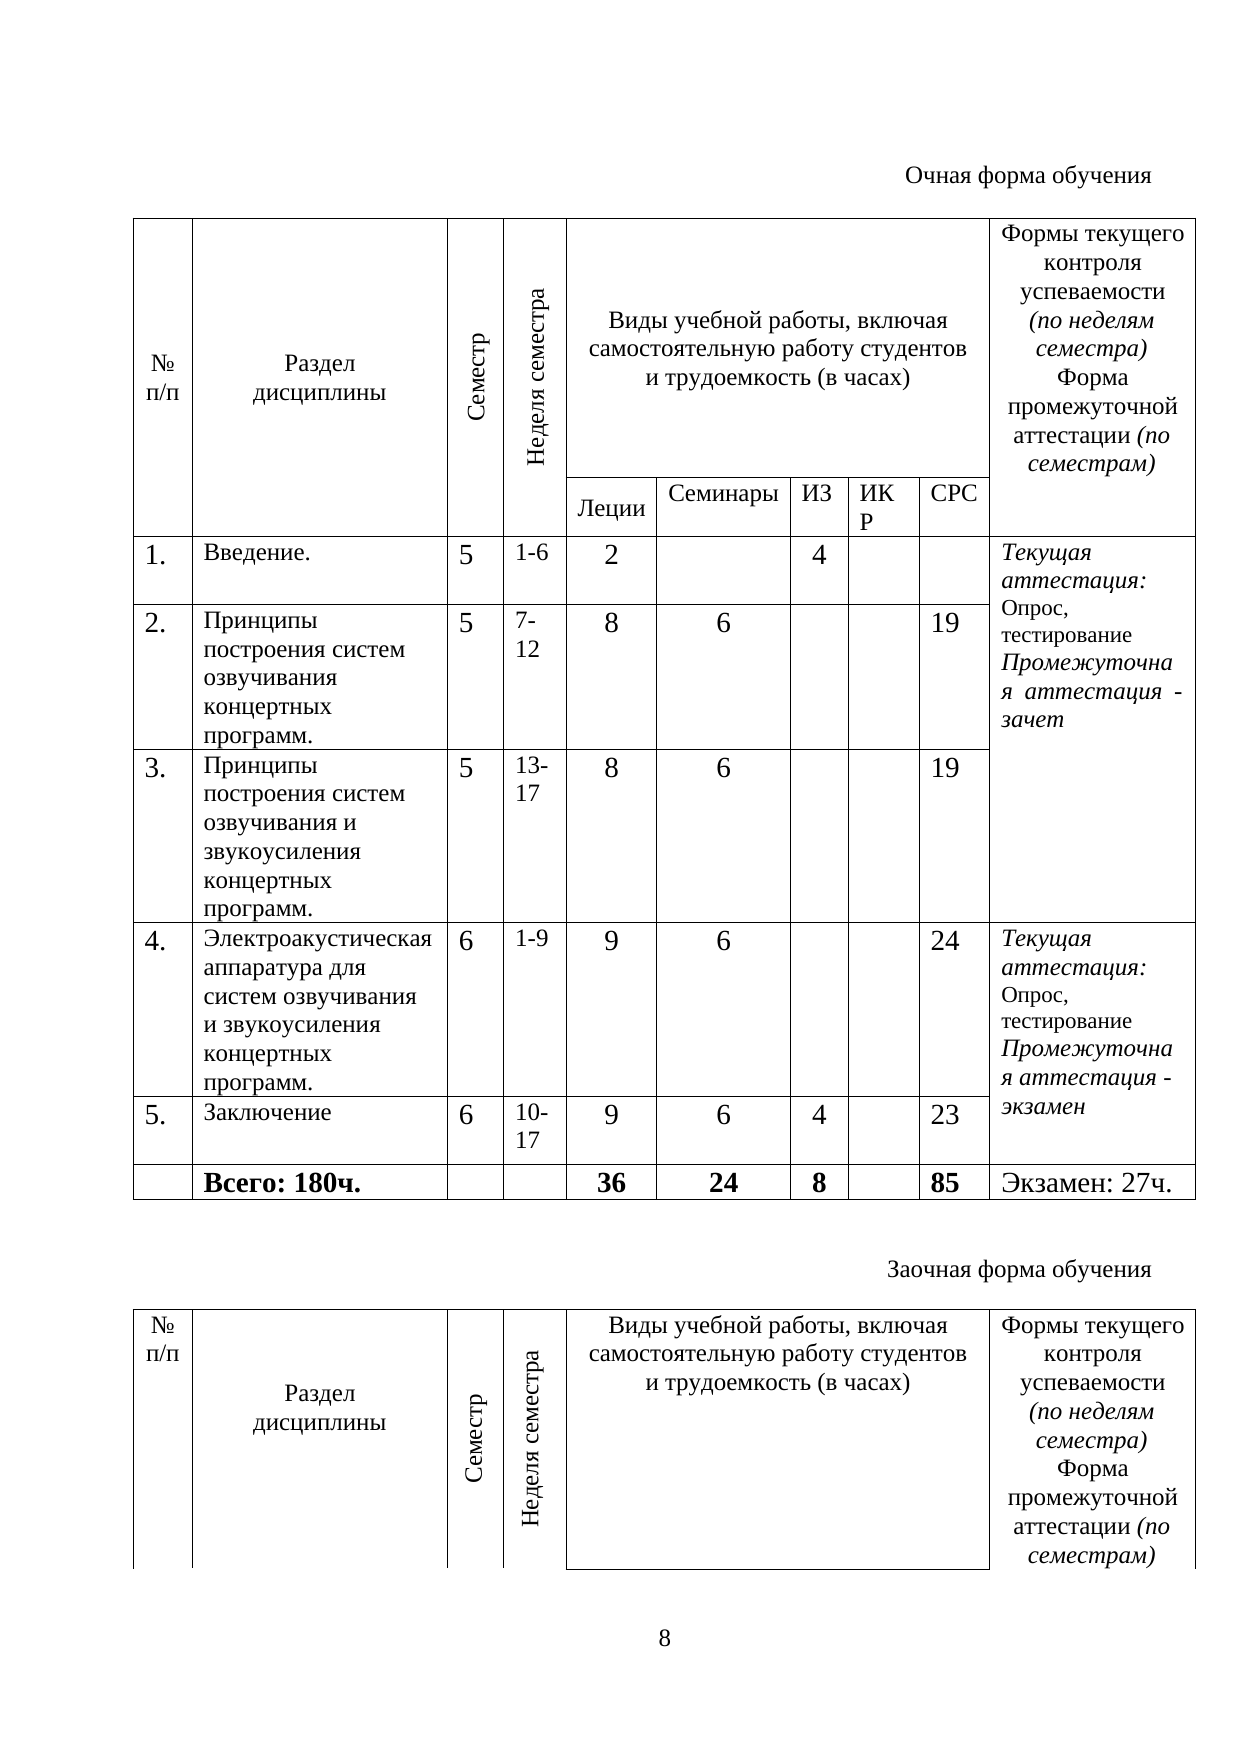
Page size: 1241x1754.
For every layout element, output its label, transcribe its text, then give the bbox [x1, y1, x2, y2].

table_cell [920, 537, 989, 604]
table_cell 5 [448, 750, 503, 922]
table_cell 85 [920, 1165, 989, 1198]
table_cell [990, 477, 1195, 536]
table_cell 8 [567, 750, 656, 922]
table_cell 5 [448, 605, 503, 749]
table_cell 5 [448, 537, 503, 604]
table_cell [849, 1165, 919, 1198]
table_cell [849, 537, 919, 604]
table_cell Принципы построения систем озвучивания и звукоусиления концертных программ. [193, 750, 447, 922]
table_header Семестр [448, 219, 503, 536]
table_cell Семинары [657, 478, 790, 536]
table_cell [134, 750, 192, 922]
table_cell 19 [920, 750, 989, 922]
table_cell Леции [567, 478, 656, 536]
table_cell Всего: 180ч. [193, 1165, 447, 1198]
table_cell 19 [920, 605, 989, 749]
table_cell Экзамен: 27ч. [990, 1165, 1195, 1198]
table_cell ИКР [849, 478, 919, 536]
table_cell [849, 605, 919, 749]
table_cell [504, 1165, 566, 1198]
table_cell 1-6 [504, 537, 566, 604]
table_cell 36 [567, 1165, 656, 1198]
table_cell [134, 537, 192, 604]
table_cell Введение. [193, 537, 447, 604]
table_cell [448, 1165, 503, 1198]
table_cell [657, 537, 790, 604]
table_header Раздел дисциплины [193, 1310, 447, 1568]
table_cell 13-17 [504, 750, 566, 922]
table_cell [791, 750, 848, 922]
table_cell ИЗ [791, 478, 848, 536]
table_cell [134, 1165, 192, 1198]
table_cell Текущая аттестация: Опрос, тестирование Промежуточная аттестация - экзамен [990, 923, 1195, 1164]
text Заочная форма обучения [177, 1257, 1152, 1283]
table_cell [849, 923, 919, 1096]
table_header № п/п [134, 1310, 192, 1568]
table_cell [791, 605, 848, 749]
table_cell 6 [448, 1097, 503, 1164]
table_cell 23 [920, 1097, 989, 1164]
table_cell Текущая аттестация: Опрос, тестирование Промежуточная аттестация - зачет [990, 537, 1195, 922]
table_cell [791, 923, 848, 1096]
table_cell 8 [791, 1165, 848, 1198]
table_cell 6 [657, 750, 790, 922]
table_cell 1-9 [504, 923, 566, 1096]
table_cell 24 [920, 923, 989, 1096]
table_cell 4 [791, 537, 848, 604]
table_cell 7-12 [504, 605, 566, 749]
table_cell 24 [657, 1165, 790, 1198]
table_header Неделя семестра [504, 219, 566, 536]
table_header № п/п [134, 219, 192, 536]
table_cell 6 [448, 923, 503, 1096]
table_cell [849, 1097, 919, 1164]
table_header Семестр [448, 1310, 503, 1568]
table_header Формы текущего контроля успеваемости (по неделям семестра) Форма промежуточной аттестации (по семестрам) [990, 219, 1195, 477]
table_cell 6 [657, 605, 790, 749]
table_cell [134, 605, 192, 749]
table_cell Электроакустическая аппаратура для систем озвучивания и звукоусиления концертных программ. [193, 923, 447, 1096]
table_cell 6 [657, 1097, 790, 1164]
table_cell Принципы построения систем озвучивания концертных программ. [193, 605, 447, 749]
table_cell СРС [920, 478, 989, 536]
table_cell [134, 923, 192, 1096]
table_cell [134, 1097, 192, 1164]
table_header Неделя семестра [504, 1310, 566, 1568]
table_header Формы текущего контроля успеваемости (по неделям семестра) Форма промежуточной аттестации (по семестрам) [990, 1310, 1195, 1568]
table_cell [849, 750, 919, 922]
table_cell 2 [567, 537, 656, 604]
table_cell 9 [567, 923, 656, 1096]
table_cell 6 [657, 923, 790, 1096]
table_header Виды учебной работы, включая самостоятельную работу студентов и трудоемкость (в часах) [567, 1310, 989, 1568]
table_header Виды учебной работы, включая самостоятельную работу студентов и трудоемкость (в часах) [567, 219, 989, 477]
table_cell 4 [791, 1097, 848, 1164]
table_cell 9 [567, 1097, 656, 1164]
table_cell 10-17 [504, 1097, 566, 1164]
table_cell 8 [567, 605, 656, 749]
list Очная форма обучения [252, 160, 1152, 189]
table_header Раздел дисциплины [193, 219, 447, 536]
table_cell Заключение [193, 1097, 447, 1164]
